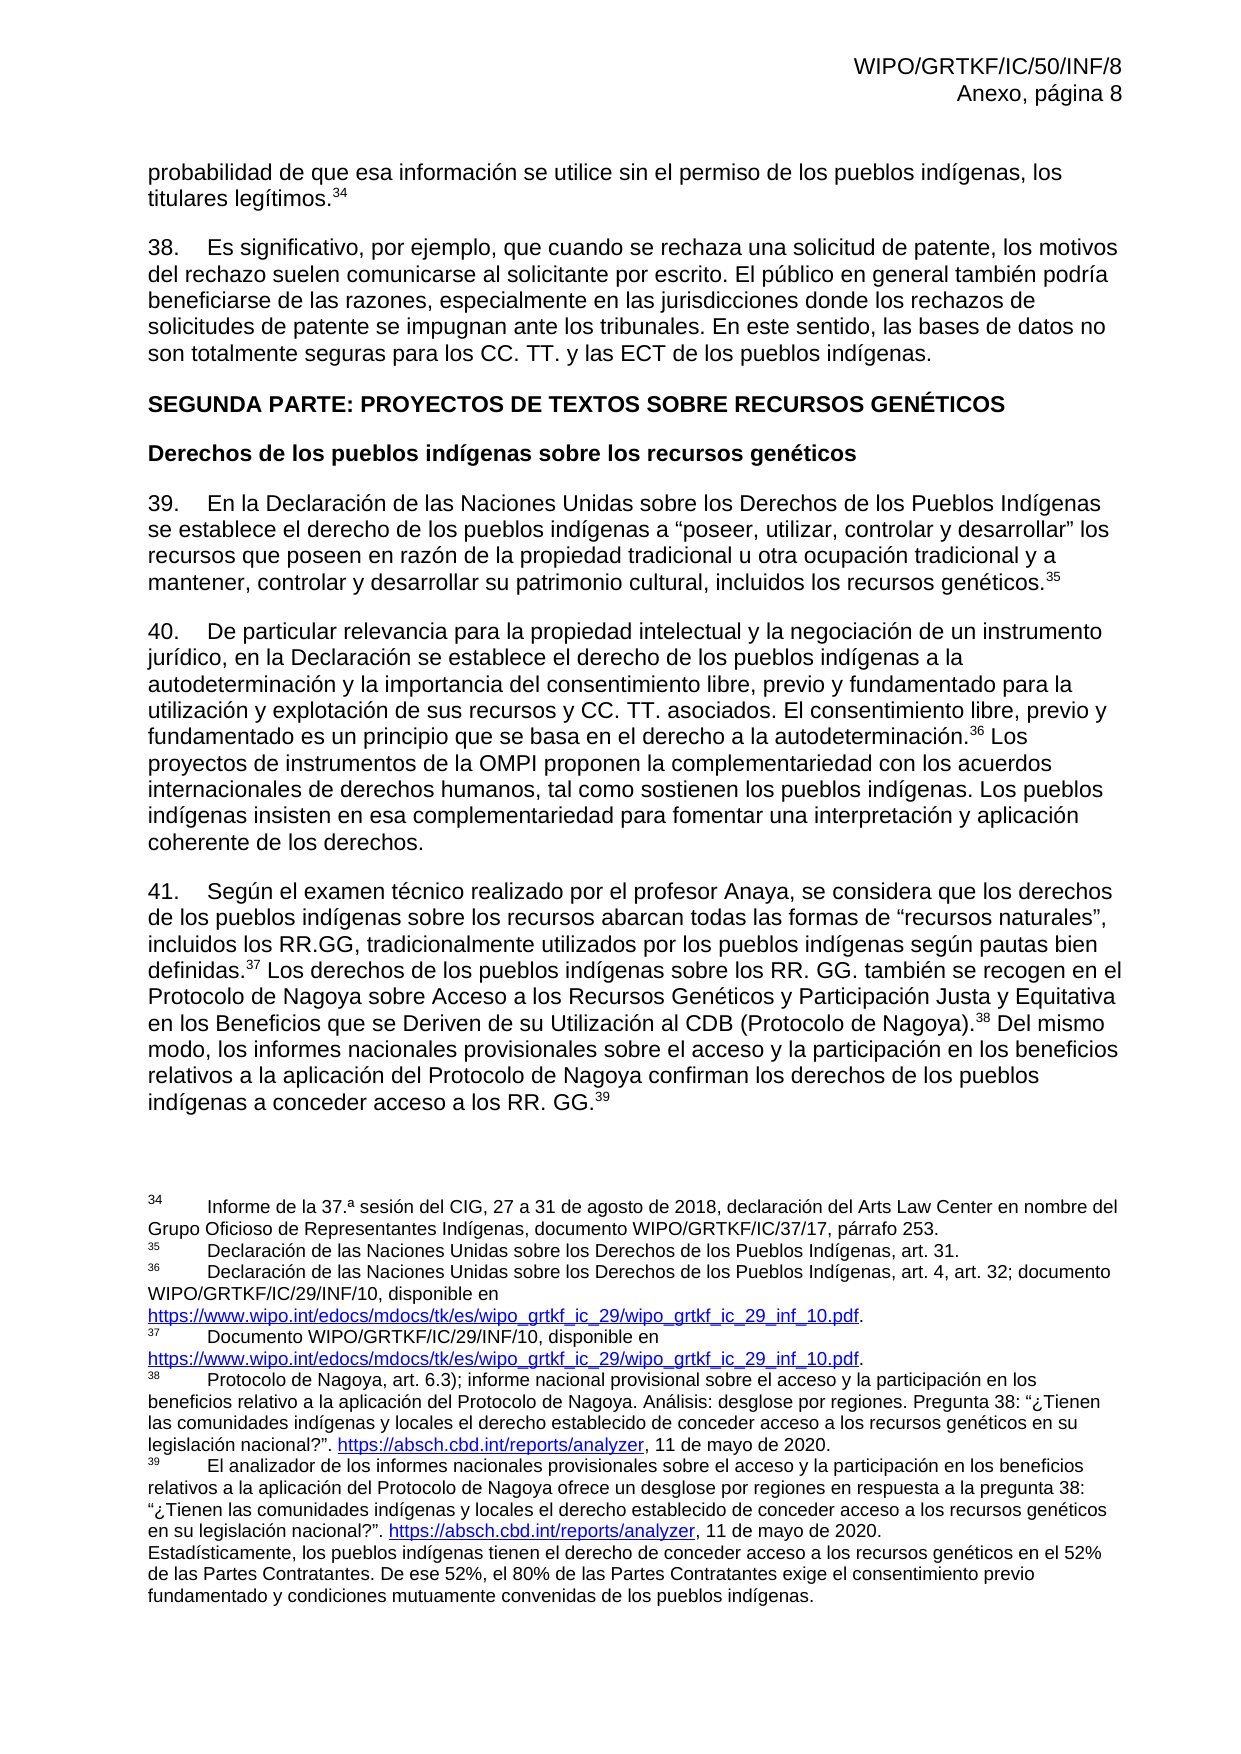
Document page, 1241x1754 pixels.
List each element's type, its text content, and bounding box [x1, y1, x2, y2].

text En la Declaración de las Naciones Unidas sobre los Derechos de los Pueblos Indígenas se establece el derecho de los pueblos indígenas a “poseer, utilizar, controlar y desarrollar” los recursos que poseen en razón de la propiedad tradicional u otra ocupación tradicional y a mantener, controlar y desarrollar su patrimonio cultural, incluidos los recursos genéticos. [148, 489, 1122, 595]
text Según el examen técnico realizado por el profesor Anaya, se considera que los derechos de los pueblos indígenas sobre los recursos abarcan todas las formas de “recursos naturales”, incluidos los RR.GG, tradicionalmente utilizados por los pueblos indígenas según pautas bien definidas. Los derechos de los pueblos indígenas sobre los RR. GG. también se recogen en el Protocolo de Nagoya sobre Acceso a los Recursos Genéticos y Participación Justa y Equitativa en los Beneficios que se Deriven de su Utilización al CDB (Protocolo de Nagoya). Del mismo modo, los informes nacionales provisionales sobre el acceso y la participación en los beneficios relativos a la aplicación del Protocolo de Nagoya confirman los derechos de los pueblos indígenas a conceder acceso a los RR. GG. [148, 878, 1122, 1115]
text De particular relevancia para la propiedad intelectual y la negociación de un instrumento jurídico, en la Declaración se establece el derecho de los pueblos indígenas a la autodeterminación y la importancia del consentimiento libre, previo y fundamentado para la utilización y explotación de sus recursos y CC. TT. asociados. El consentimiento libre, previo y fundamentado es un principio que se basa en el derecho a la autodeterminación. Los proyectos de instrumentos de la OMPI proponen la complementariedad con los acuerdos internacionales de derechos humanos, tal como sostienen los pueblos indígenas. Los pueblos indígenas insisten en esa complementariedad para fomentar una interpretación y aplicación coherente de los derechos. [148, 618, 1122, 855]
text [148, 158, 1122, 211]
text Derechos de los pueblos indígenas sobre los recursos genéticos [148, 440, 1122, 467]
text Es significativo, por ejemplo, que cuando se rechaza una solicitud de patente, los motivos del rechazo suelen comunicarse al solicitante por escrito. El público en general también podría beneficiarse de las razones, especialmente en las jurisdicciones donde los rechazos de solicitudes de patente se impugnan ante los tribunales. En este sentido, las bases de datos no son totalmente seguras para los CC. TT. y las ECT de los pueblos indígenas. [148, 234, 1122, 366]
text SEGUNDA PARTE: PROYECTOS DE TEXTOS SOBRE RECURSOS GENÉTICOS [148, 391, 1122, 417]
